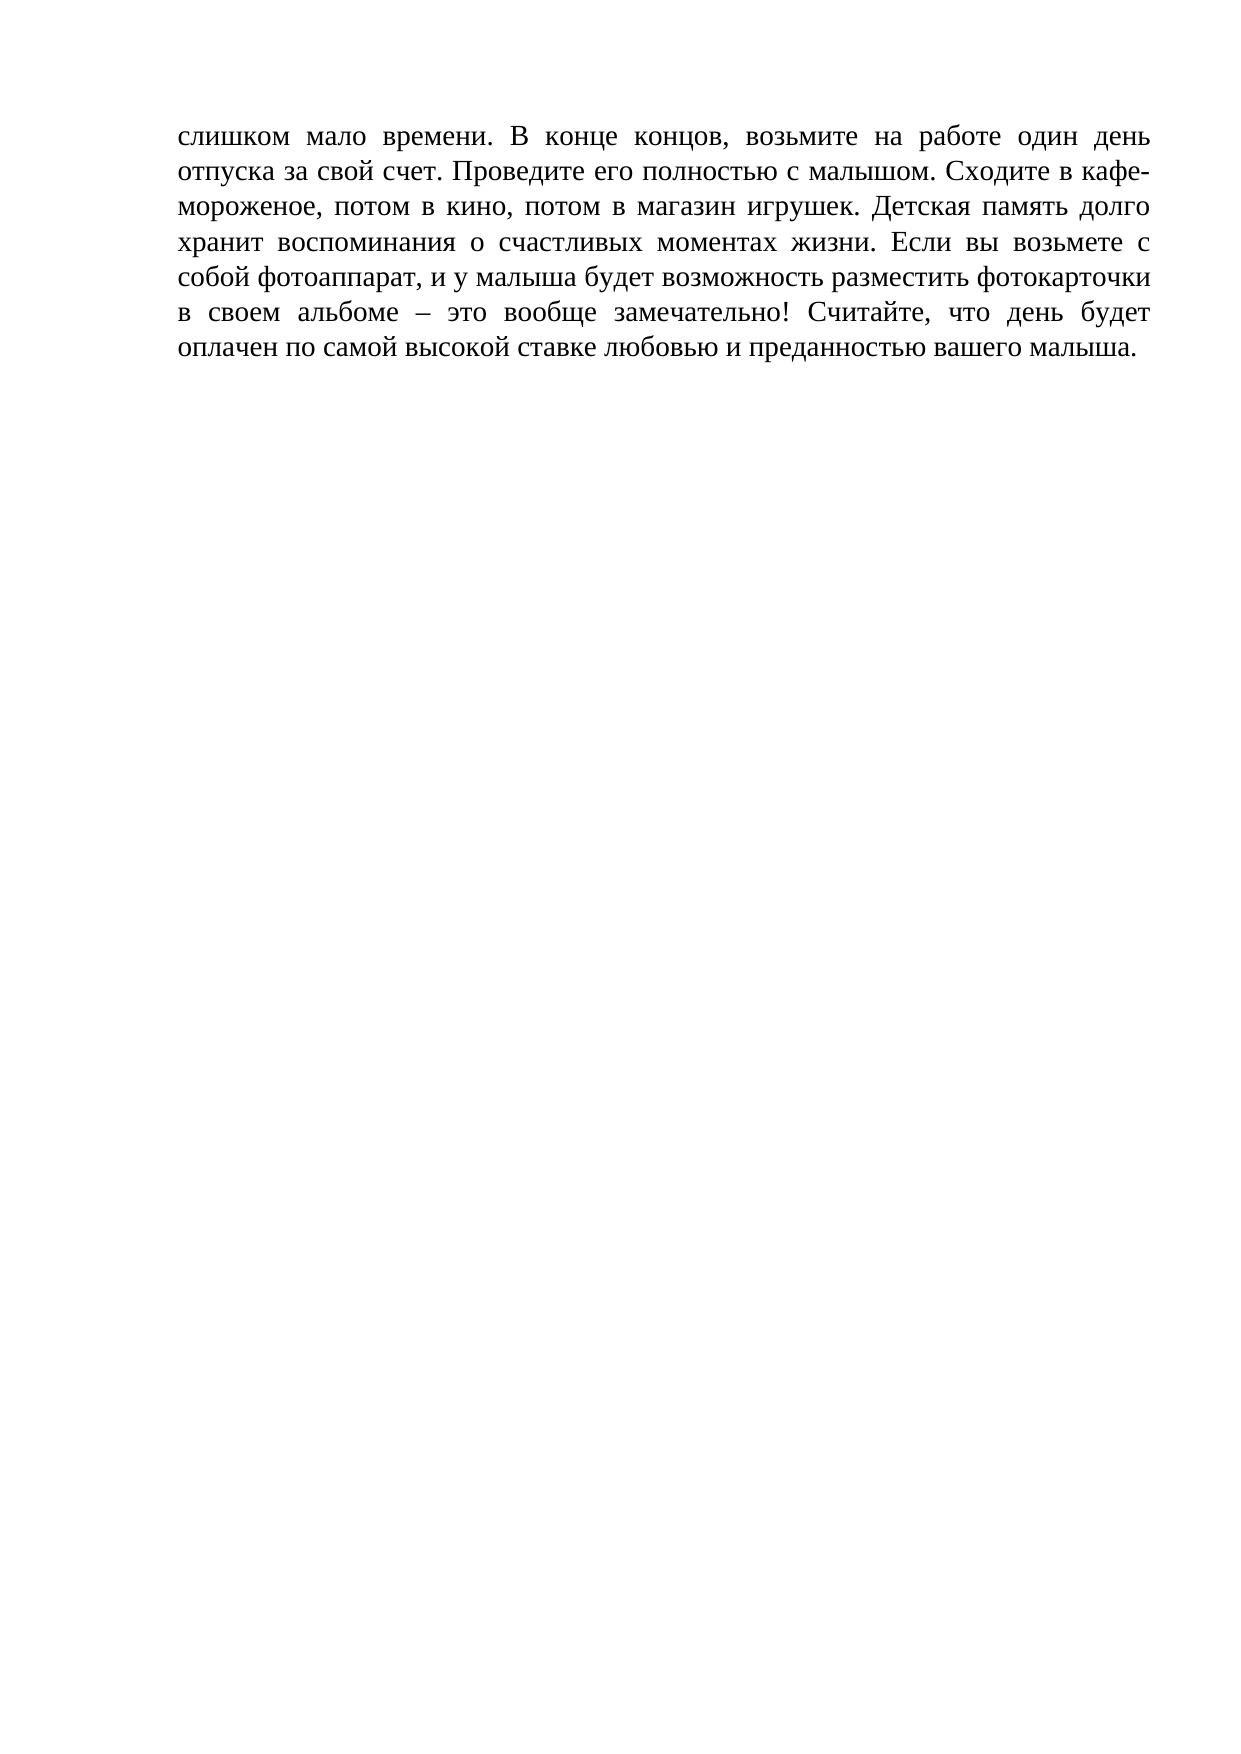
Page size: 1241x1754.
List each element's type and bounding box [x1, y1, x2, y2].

text [177, 118, 1152, 363]
